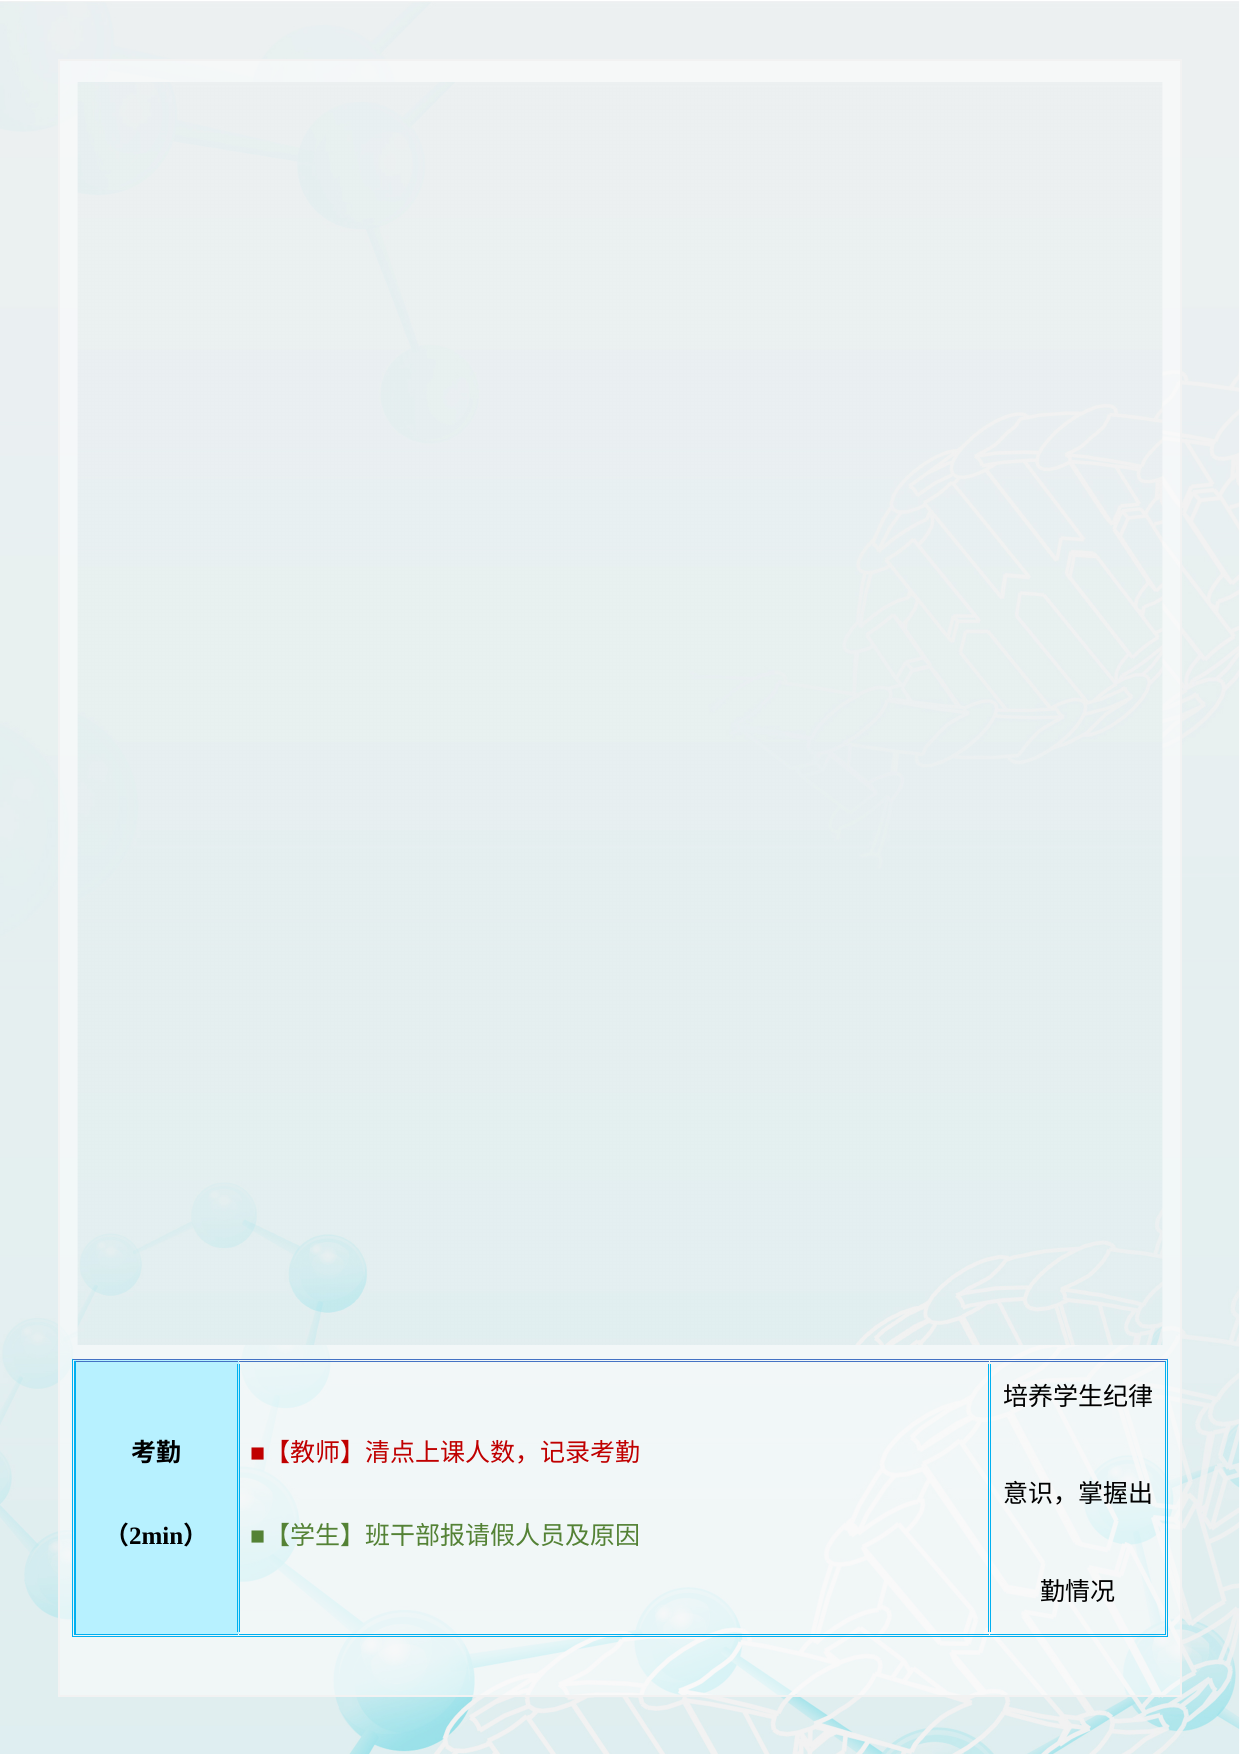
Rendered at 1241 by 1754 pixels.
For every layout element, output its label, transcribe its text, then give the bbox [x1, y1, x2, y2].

table_cell 培养学生纪律意识，掌握出勤情况 [990, 1362, 1165, 1634]
table_cell ■【教师】清点上课人数，记录考勤 ■【学生】班干部报请假人员及原因 [239, 1360, 990, 1634]
table_cell 考勤 （2min） [76, 1360, 239, 1634]
picture [0, 1, 1240, 1754]
